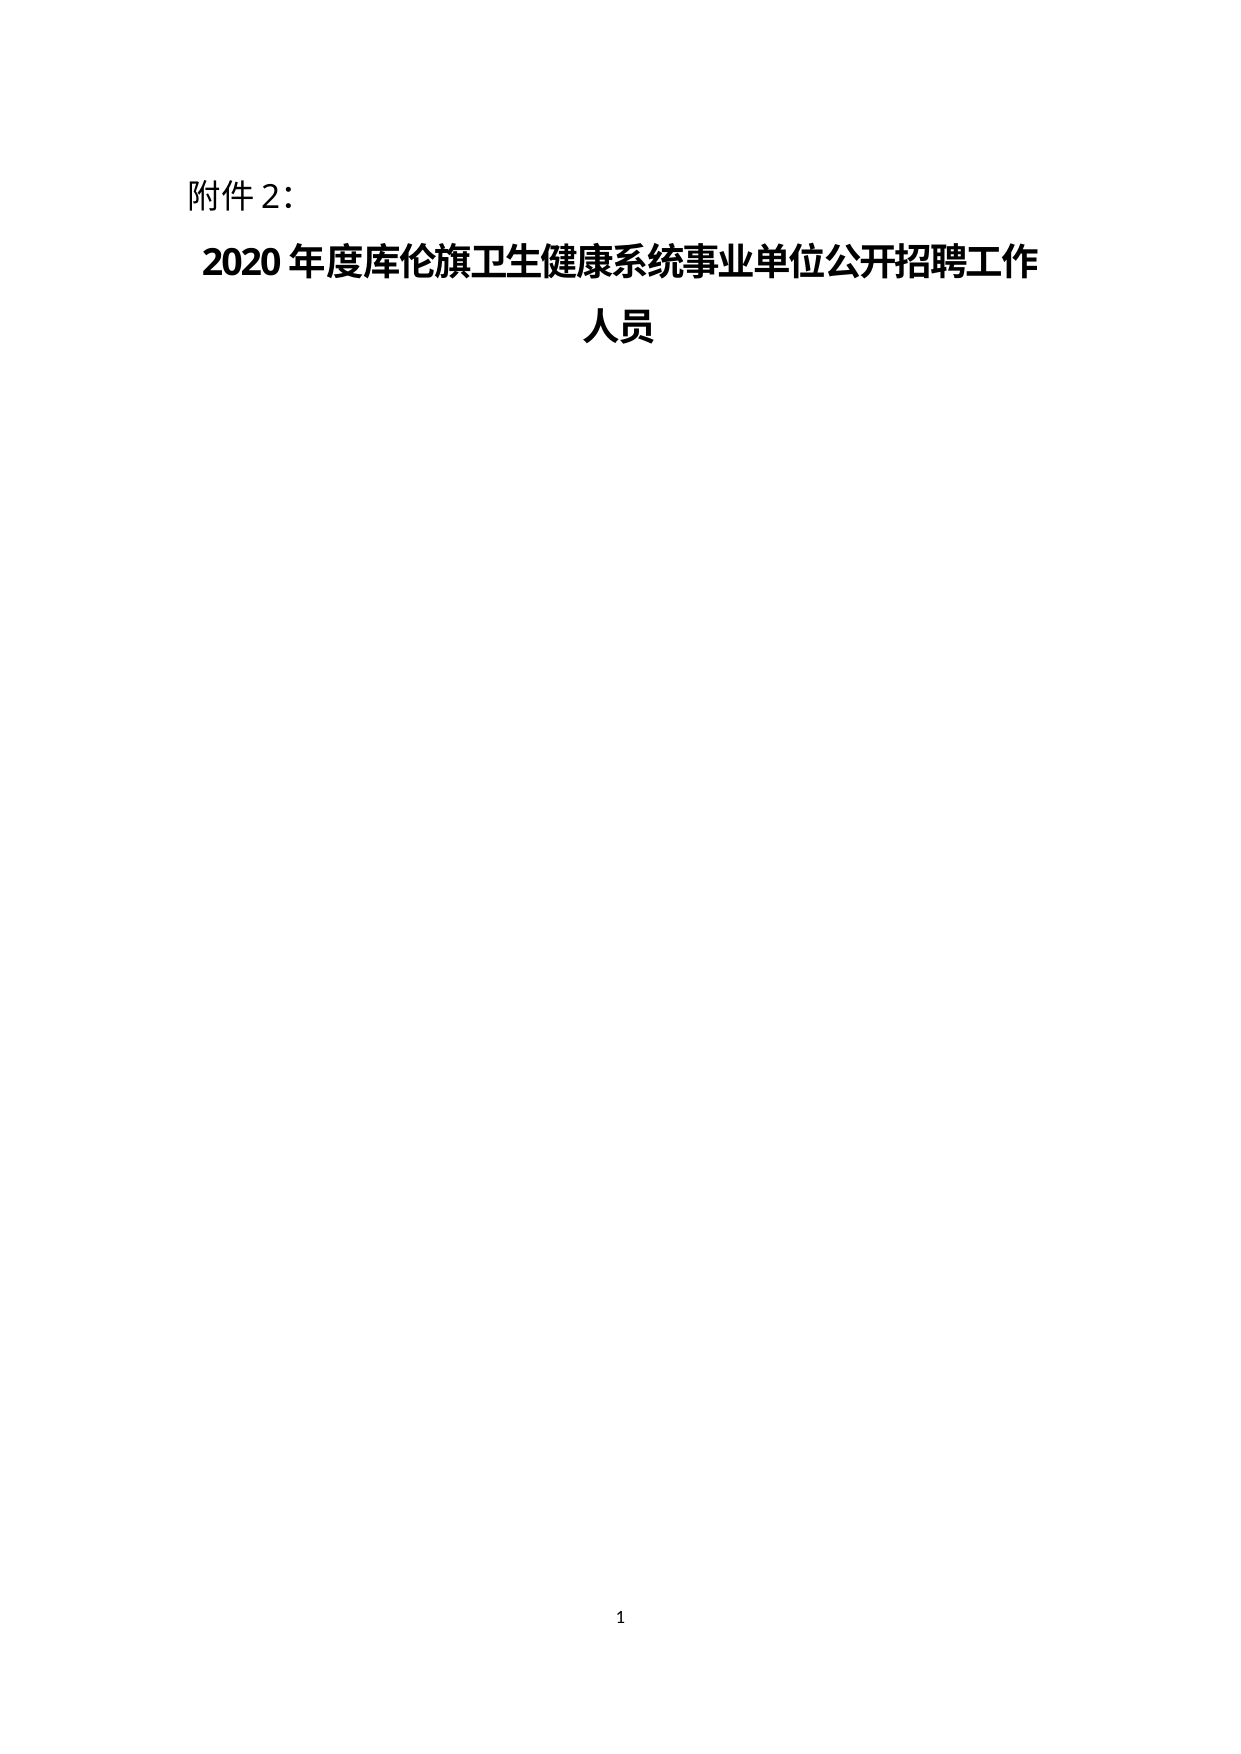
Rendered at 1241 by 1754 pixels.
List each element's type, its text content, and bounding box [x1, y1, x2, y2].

text 附件2： [187, 162, 1053, 227]
text 2020年度库伦旗卫生健康系统事业单位公开招聘工作人员 [187, 227, 1053, 357]
